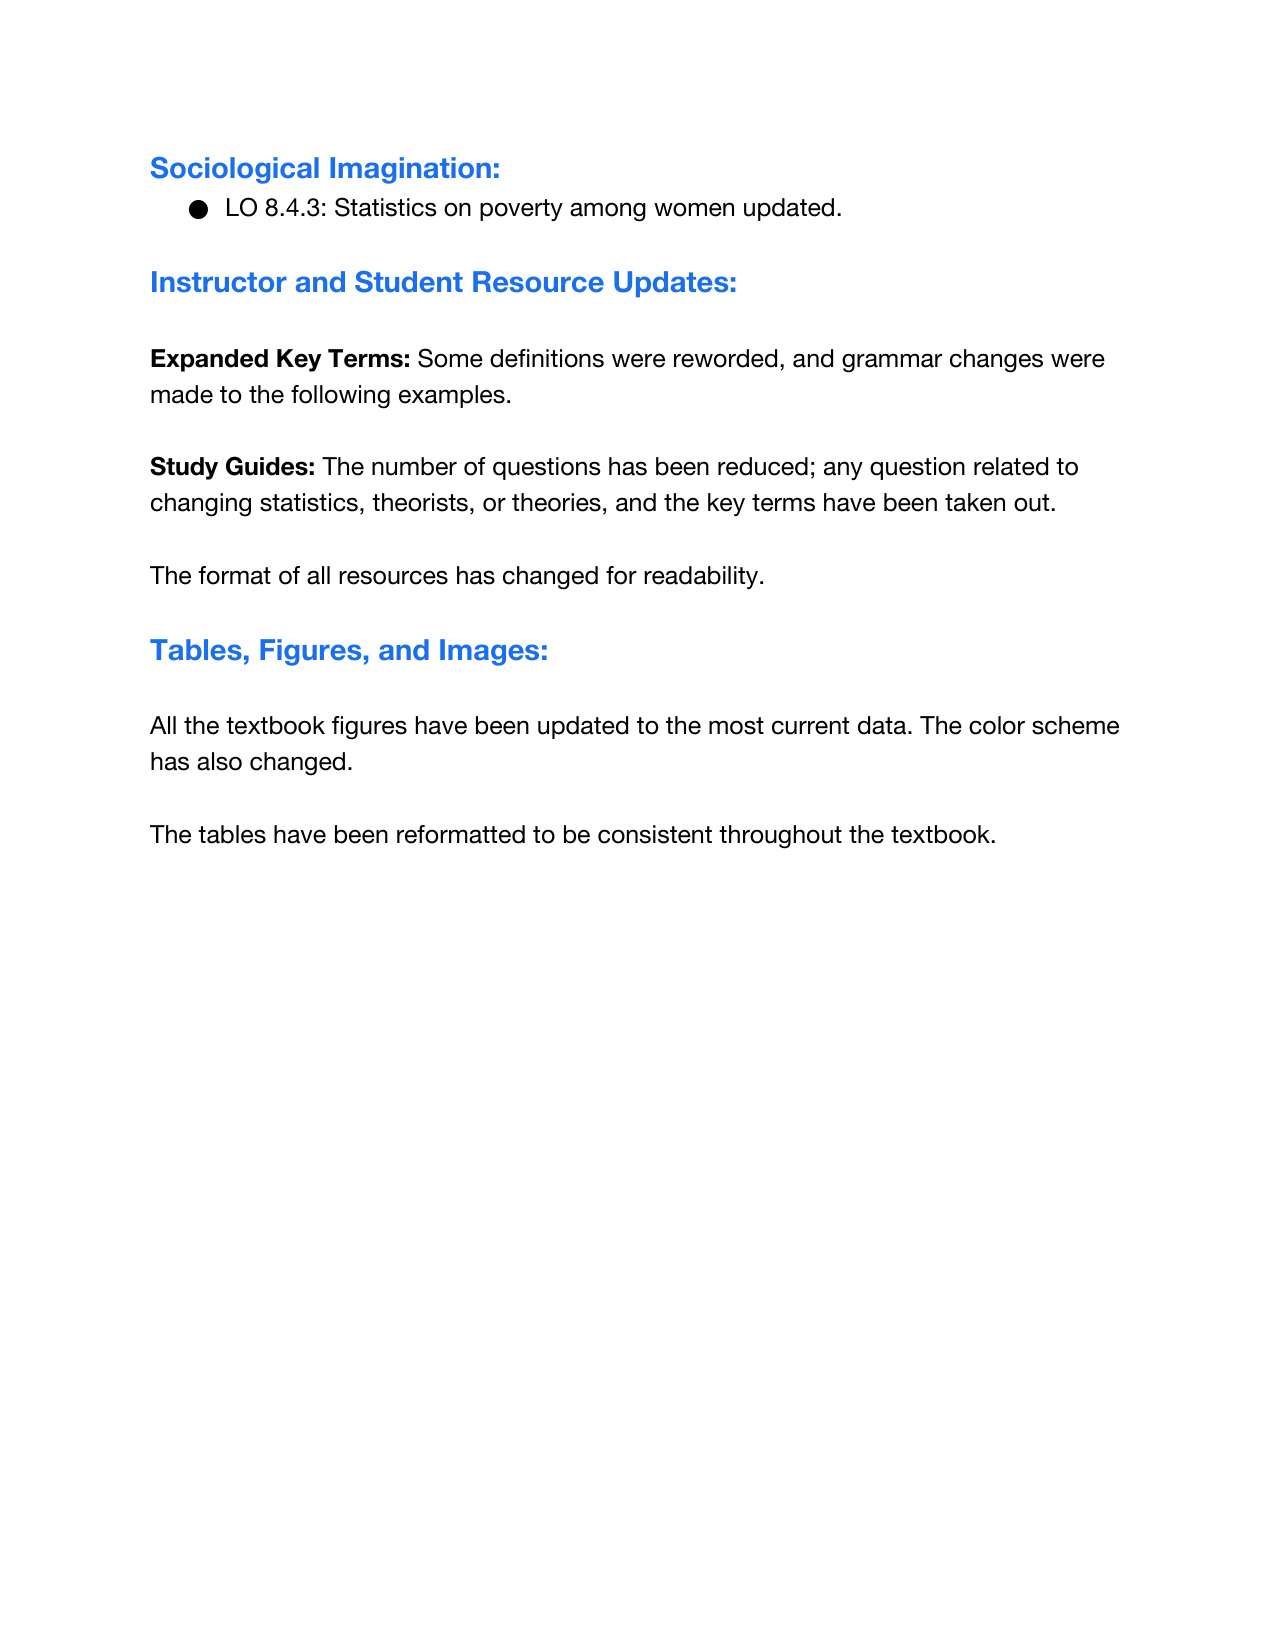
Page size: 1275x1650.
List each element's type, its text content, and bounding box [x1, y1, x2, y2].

text Expanded Key Terms: Some definitions were reworded, and grammar changes were made to the following examples. [150, 343, 1125, 410]
text All the textbook figures have been updated to the most current data. The color scheme has also changed. [150, 710, 1125, 778]
text The tables have been reformatted to be consistent throughout the textbook. [150, 819, 1125, 850]
text Study Guides: The number of questions has been reduced; any question related to changing statistics, theorists, or theories, and the key terms have been taken out. [150, 451, 1125, 519]
list LO 8.4.3: Statistics on poverty among women updated. [187, 192, 1125, 224]
text The format of all resources has changed for readability. [150, 560, 1125, 591]
text Tables, Figures, and Images: [150, 632, 1125, 669]
text Sociological Imagination: [150, 150, 1125, 187]
text Instructor and Student Resource Updates: [150, 264, 1125, 301]
